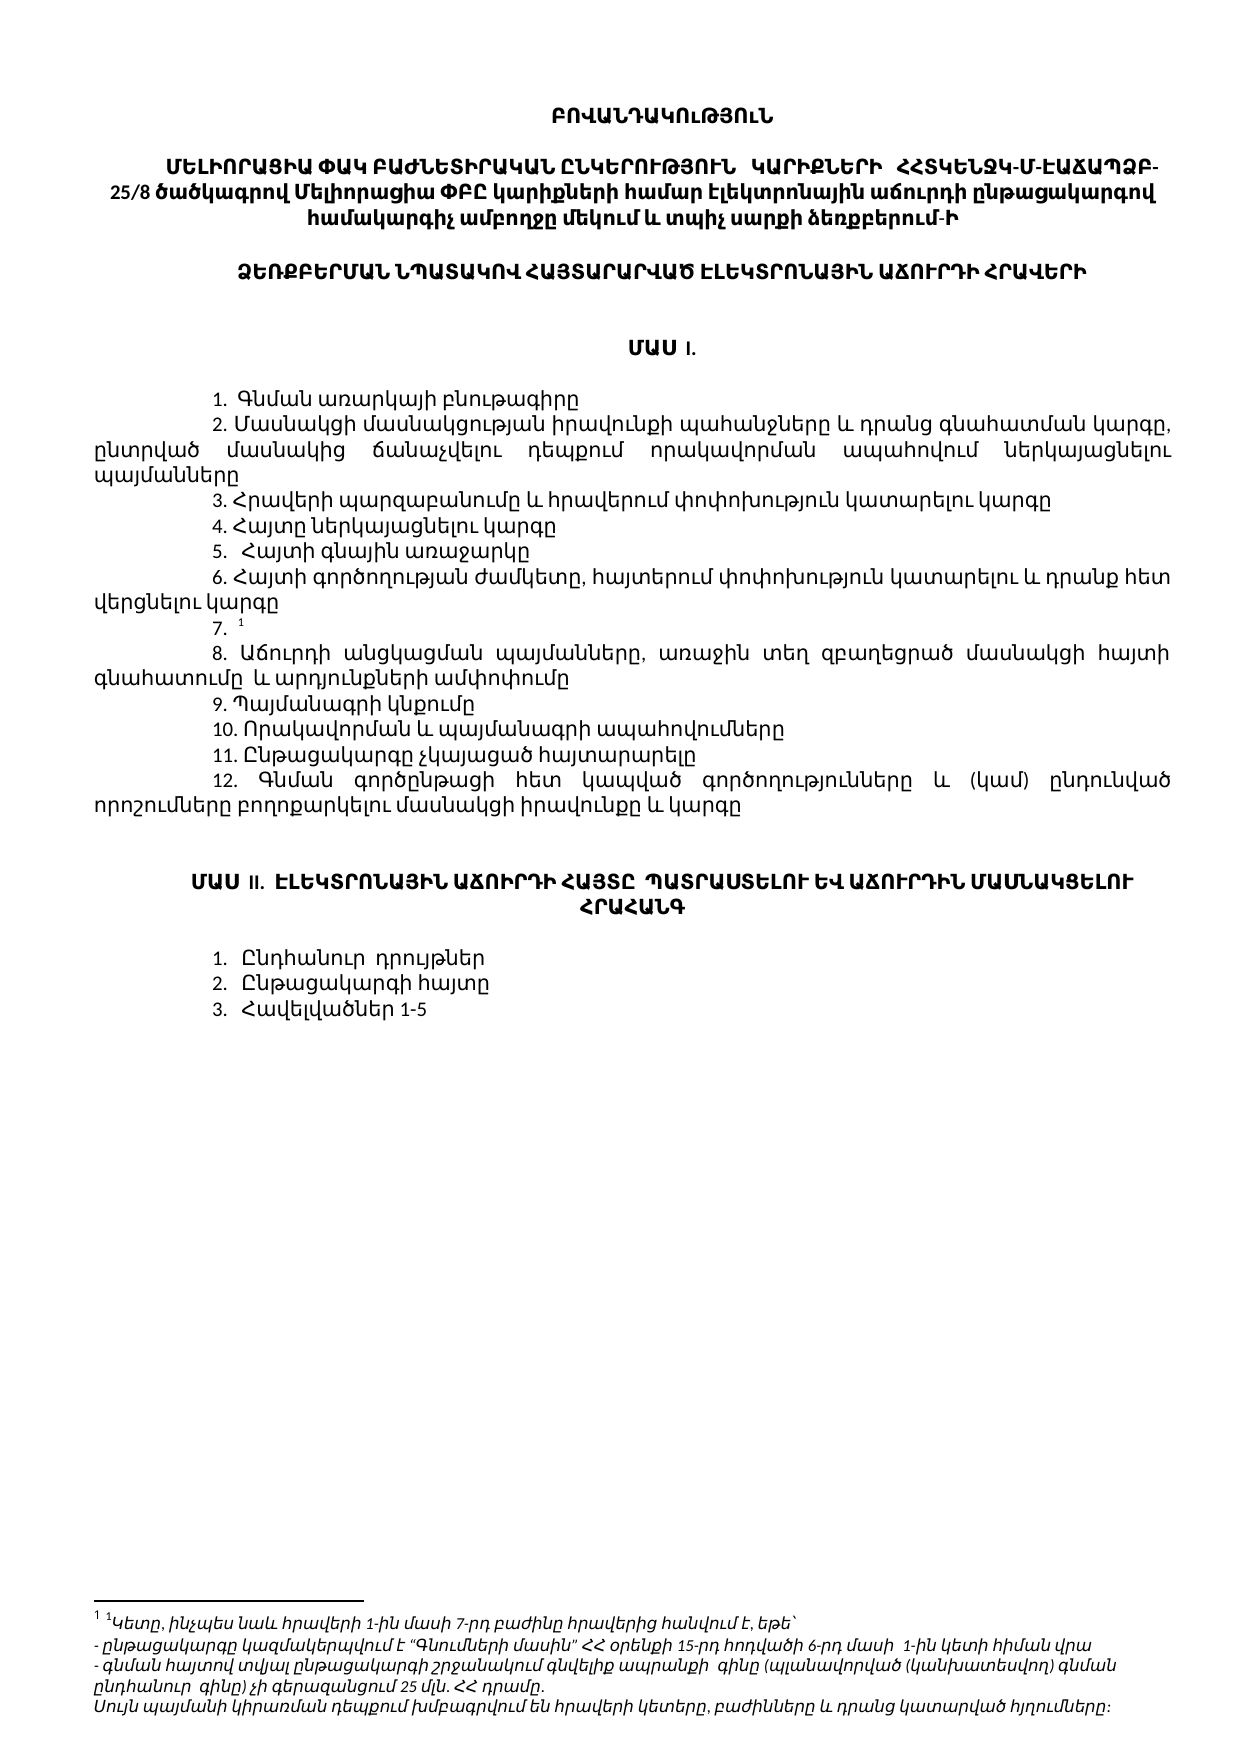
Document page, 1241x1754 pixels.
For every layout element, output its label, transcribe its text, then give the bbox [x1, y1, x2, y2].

text 7. 1 [94, 615, 1171, 640]
text 8. Աճուրդի անցկացման պայմանները, առաջին տեղ զբաղեցրած մասնակցի հայտի գնահատումը և արդյունքների ամփոփումը [94, 640, 1171, 691]
text ԲՈՎԱՆԴԱԿՈւԹՅՈւՆ [94, 103, 1171, 128]
text 9. Պայմանագրի կնքումը [94, 691, 1171, 716]
text ՄԵԼԻՈՐԱՑԻԱ ՓԱԿ ԲԱԺՆԵՏԻՐԱԿԱՆ ԸՆԿԵՐՈՒԹՅՈՒՆ ԿԱՐԻՔՆԵՐԻ ՀՀՏԿԵՆՋԿ-Մ-ԷԱՃԱՊՁԲ-25/8 ծածկագրով Մելիորացիա ՓԲԸ կարիքների համար էլեկտրոնային աճուրդի ընթացակարգով համակարգիչ ամբողջը մեկում և տպիչ սարքի ձեռքբերում-Ի [94, 154, 1171, 230]
text 3. Հրավերի պարզաբանումը և հրավերում փոփոխություն կատարելու կարգը [94, 488, 1171, 513]
text 12. Գնման գործընթացի հետ կապված գործողությունները և (կամ) ընդունված որոշումները բողոքարկելու մասնակցի իրավունքը և կարգը [94, 767, 1171, 818]
text 1. Ընդհանուր դրույթներ [94, 945, 1171, 971]
text 2. Ընթացակարգի հայտը [94, 971, 1171, 996]
text ՁԵՌՔԲԵՐՄԱՆ ՆՊԱՏԱԿՈՎ ՀԱՅՏԱՐԱՐՎԱԾ ԷԼԵԿՏՐՈՆԱՅԻՆ ԱՃՈՒՐԴԻ ՀՐԱՎԵՐԻ [94, 259, 1171, 284]
text 2. Մասնակցի մասնակցության իրավունքի պահանջները և դրանց գնահատման կարգը, ընտրված մասնակից ճանաչվելու դեպքում որակավորման ապահովում ներկայացնելու պայմանները [94, 411, 1171, 488]
text 11. Ընթացակարգը չկայացած հայտարարելը [94, 742, 1171, 767]
text 4. Հայտը ներկայացնելու կարգը [94, 513, 1171, 538]
text 10. Որակավորման և պայմանագրի ապահովումները [94, 716, 1171, 742]
text ՄԱՍ II. ԷԼԵԿՏՐՈՆԱՅԻՆ ԱՃՈԻՐԴԻ ՀԱՅՏԸ ՊԱՏՐԱՍՏԵԼՈՒ ԵՎ ԱՃՈՒՐԴԻՆ ՄԱՍՆԱԿՑԵԼՈՒ ՀՐԱՀԱՆԳ [94, 869, 1171, 920]
text 5. Հայտի գնային առաջարկը [94, 538, 1171, 564]
text 3. Հավելվածներ 1-5 [94, 996, 1171, 1021]
text ՄԱՍ I. [94, 335, 1171, 361]
text 1. Գնման առարկայի բնութագիրը [94, 386, 1171, 411]
text 6. Հայտի գործողության ժամկետը, հայտերում փոփոխություն կատարելու և դրանք հետ վերցնելու կարգը [94, 564, 1171, 615]
